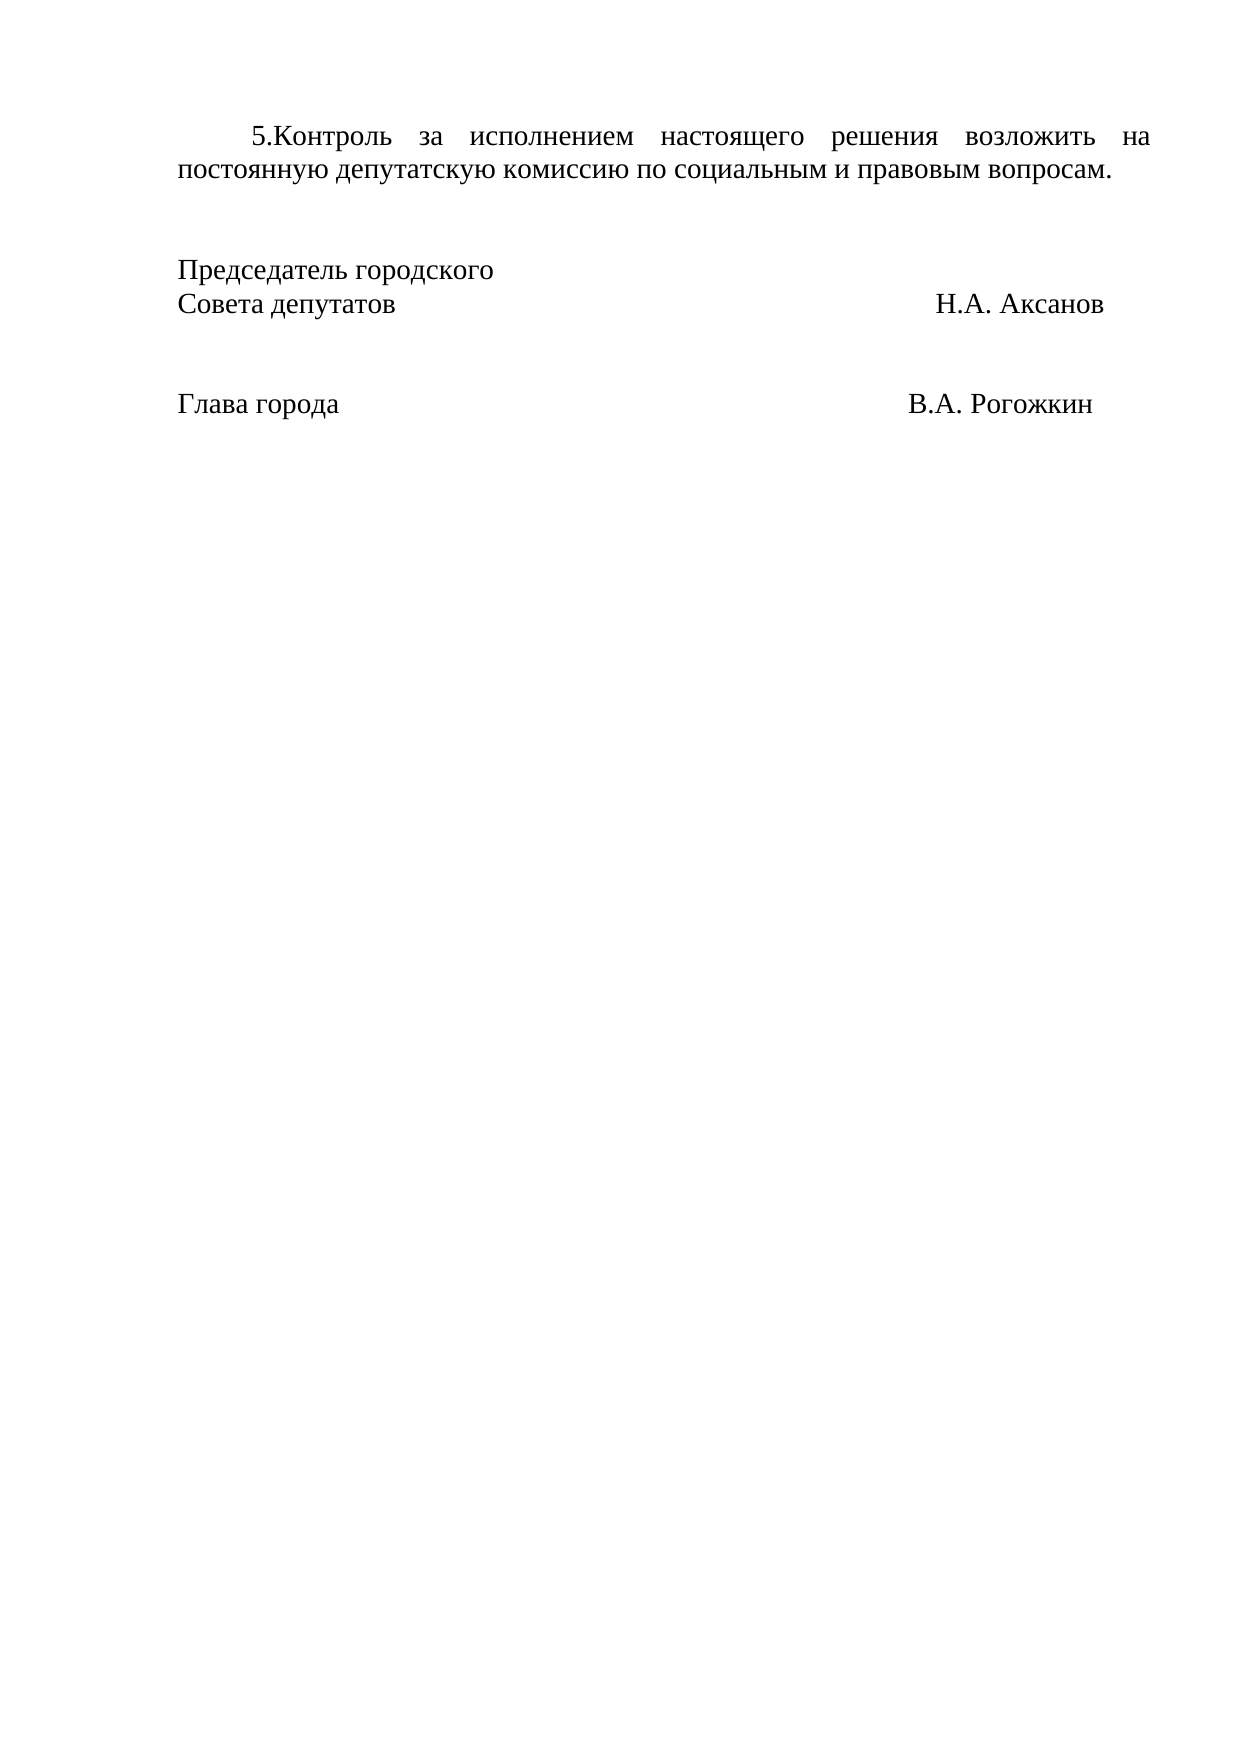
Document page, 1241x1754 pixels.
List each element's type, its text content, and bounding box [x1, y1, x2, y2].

text 5.Контроль за исполнением настоящего решения возложить на постоянную депутатскую комиссию по социальным и правовым вопросам. [177, 118, 1152, 185]
text Глава города В.А. Рогожкин [177, 386, 1152, 420]
text Совета депутатов Н.А. Аксанов [177, 286, 1152, 319]
text Председатель городского [177, 252, 1152, 286]
